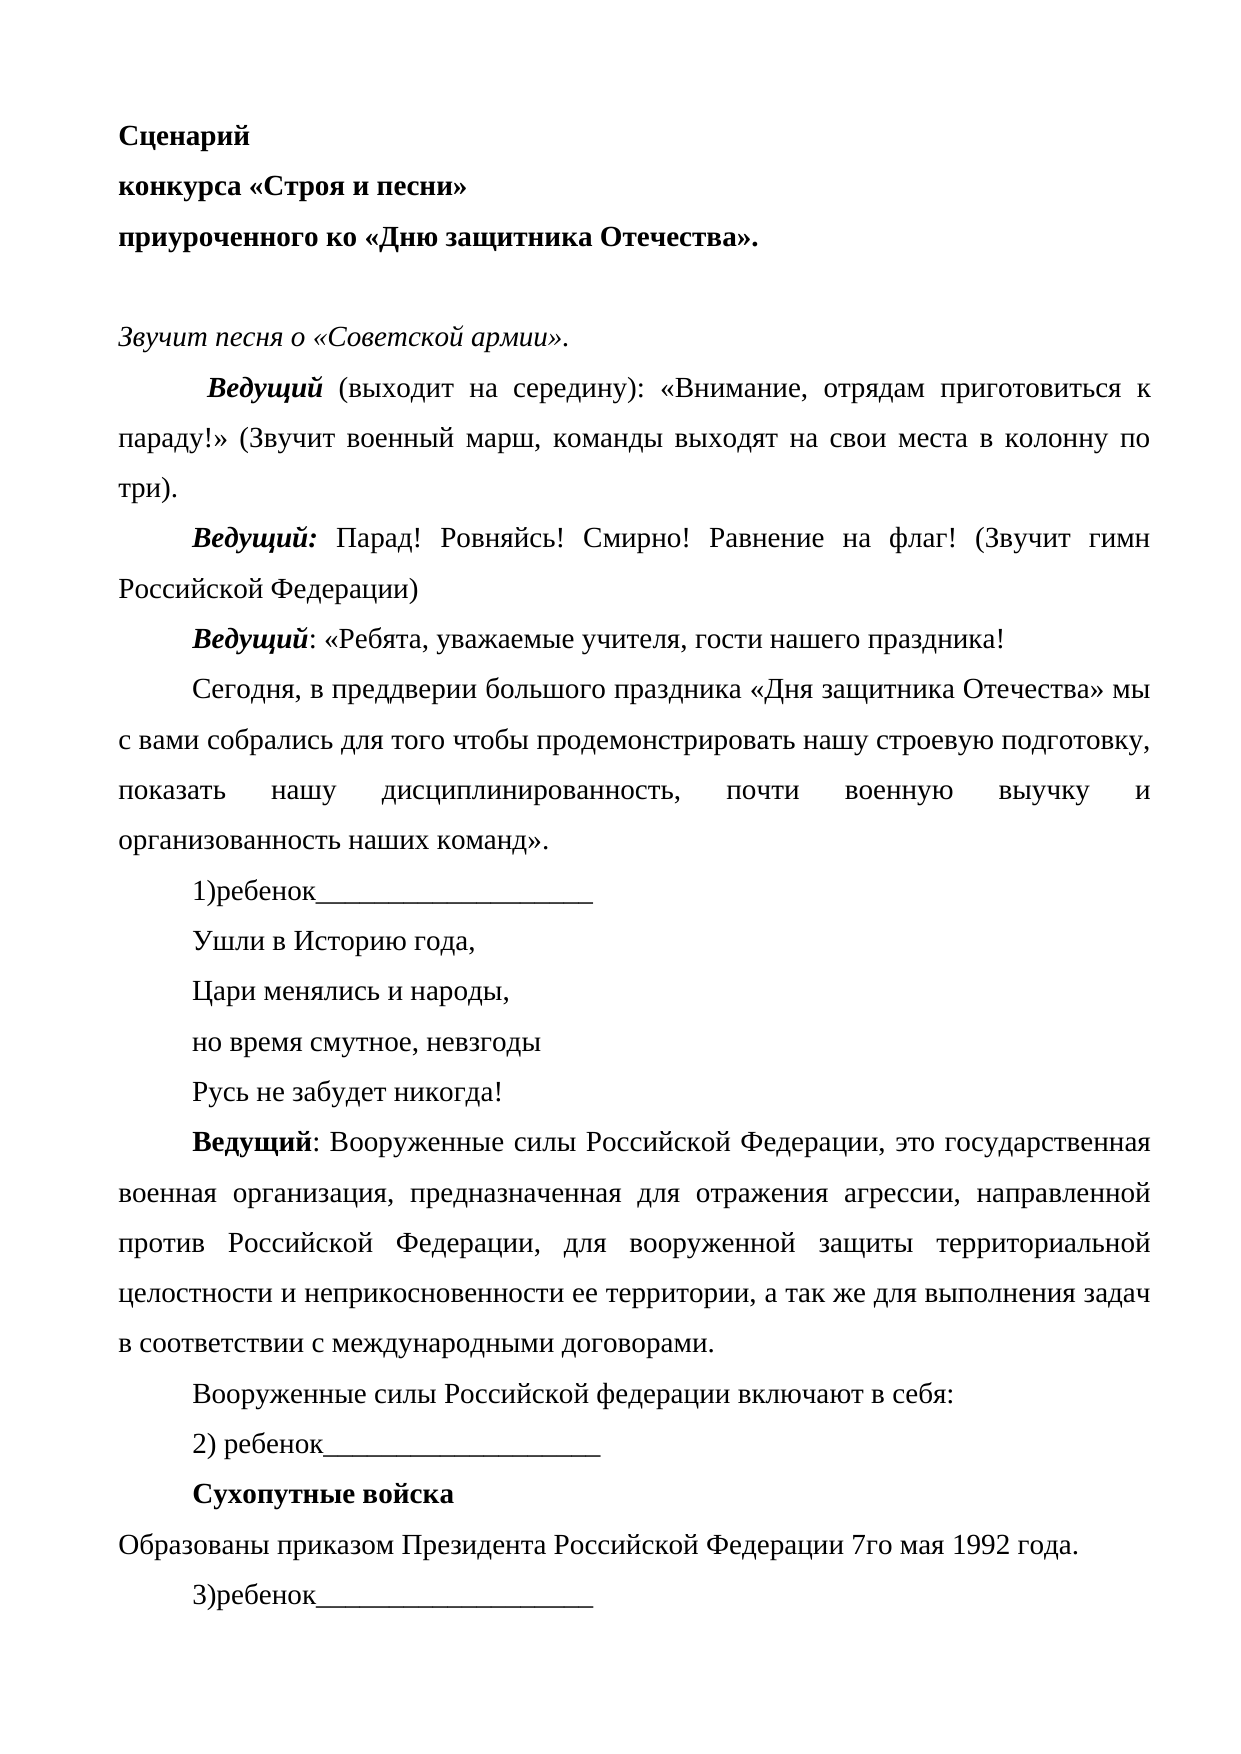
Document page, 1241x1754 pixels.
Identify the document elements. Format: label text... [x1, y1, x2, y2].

text приуроченного ко «Дню защитника Отечества». [118, 219, 1152, 252]
text Звучит песня о «Советской армии». [118, 319, 1152, 353]
text Ушли в Историю года, [118, 923, 1152, 957]
text 2) ребенок___________________ [118, 1426, 1152, 1460]
text Образованы приказом Президента Российской Федерации 7го мая 1992 года. [118, 1527, 1152, 1560]
text Цари менялись и народы, [118, 973, 1152, 1007]
text Сухопутные войска [118, 1477, 1152, 1510]
text Ведущий (выходит на середину): «Внимание, отрядам приготовиться к параду!» (Звучит военный марш, команды выходят на свои места в колонну по три). [118, 370, 1152, 504]
text Вооруженные силы Российской федерации включают в себя: [118, 1376, 1152, 1409]
text Сценарий [118, 118, 1152, 152]
text Ведущий: Парад! Ровняйсь! Смирно! Равнение на флаг! (Звучит гимн Российской Федерации) [118, 521, 1152, 604]
text Ведущий: «Ребята, уважаемые учителя, гости нашего праздника! [118, 621, 1152, 655]
text Русь не забудет никогда! [118, 1074, 1152, 1108]
text Сегодня, в преддверии большого праздника «Дня защитника Отечества» мы с вами собрались для того чтобы продемонстрировать нашу строевую подготовку, показать нашу дисциплинированность, почти военную выучку и организованность наших команд». [118, 672, 1152, 856]
text 3)ребенок___________________ [118, 1577, 1152, 1611]
text Ведущий: Вооруженные силы Российской Федерации, это государственная военная организация, предназначенная для отражения агрессии, направленной против Российской Федерации, для вооруженной защиты территориальной целостности и неприкосновенности ее территории, а так же для выполнения задач в соответствии с международными договорами. [118, 1124, 1152, 1359]
text но время смутное, невзгоды [118, 1024, 1152, 1057]
text 1)ребенок___________________ [118, 873, 1152, 906]
text конкурса «Строя и песни» [118, 168, 1152, 202]
